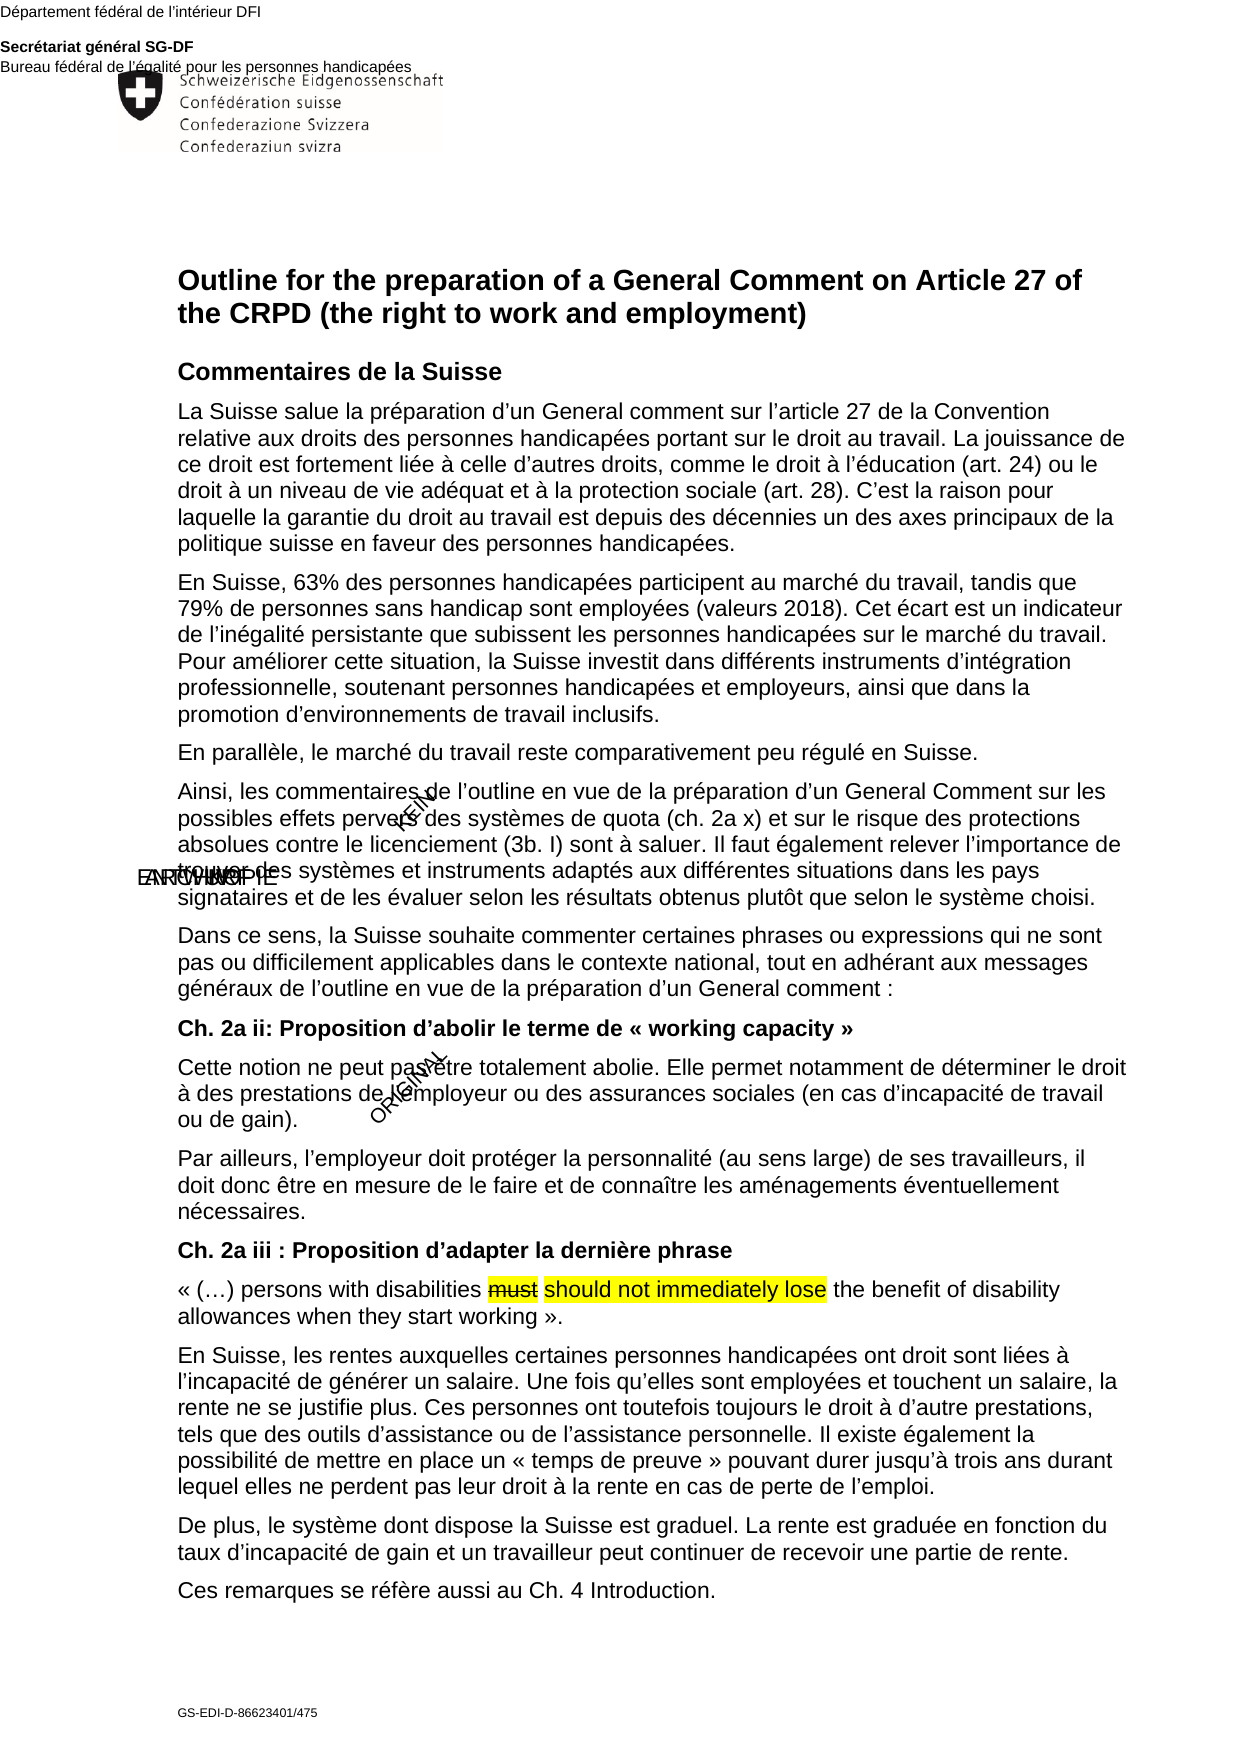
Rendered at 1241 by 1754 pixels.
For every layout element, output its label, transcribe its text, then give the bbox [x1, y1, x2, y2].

picture [118, 70, 443, 152]
text « (…) persons with disabilities must should not immediately lose the benefit of disability allowances when they start working ». [177, 1276, 1128, 1329]
text De plus, le système dont dispose la Suisse est graduel. La rente est graduée en fonction du taux d’incapacité de gain et un travailleur peut continuer de recevoir une partie de rente. [177, 1512, 1128, 1565]
text Dans ce sens, la Suisse souhaite commenter certaines phrases ou expressions qui ne sont pas ou difficilement applicables dans le contexte national, tout en adhérant aux messages généraux de l’outline en vue de la préparation d’un General comment : [177, 922, 1128, 1002]
text En Suisse, les rentes auxquelles certaines personnes handicapées ont droit sont liées à l’incapacité de générer un salaire. Une fois qu’elles sont employées et touchent un salaire, la rente ne se justifie plus. Ces personnes ont toutefois toujours le droit à d’autre prestations, tels que des outils d’assistance ou de l’assistance personnelle. Il existe également la possibilité de mettre en place un « temps de preuve » pouvant durer jusqu’à trois ans durant lequel elles ne perdent pas leur droit à la rente en cas de perte de l’emploi. [177, 1342, 1128, 1500]
subtitle Commentaires de la Suisse [177, 357, 1128, 386]
subtitle Ch. 2a ii: Proposition d’abolir le terme de « working capacity » [177, 1014, 1128, 1041]
text Cette notion ne peut pas être totalement abolie. Elle permet notamment de déterminer le droit à des prestations de l’employeur ou des assurances sociales (en cas d’incapacité de travail ou de gain). [177, 1054, 1128, 1133]
text Ainsi, les commentaires de l’outline en vue de la préparation d’un General Comment sur les possibles effets pervers des systèmes de quota (ch. 2a x) et sur le risque des protections absolues contre le licenciement (3b. I) sont à saluer. Il faut également relever l’importance de trouver des systèmes et instruments adaptés aux différentes situations dans les pays signataires et de les évaluer selon les résultats obtenus plutôt que selon le système choisi. [177, 778, 1128, 910]
subtitle Outline for the preparation of a General Comment on Article 27 of the CRPD (the right to work and employment) [177, 124, 1128, 330]
text Ces remarques se réfère aussi au Ch. 4 Introduction. [177, 1577, 1128, 1604]
text En parallèle, le marché du travail reste comparativement peu régulé en Suisse. [177, 739, 1128, 766]
subtitle Ch. 2a iii : Proposition d’adapter la dernière phrase [177, 1237, 1128, 1264]
text La Suisse salue la préparation d’un General comment sur l’article 27 de la Convention relative aux droits des personnes handicapées portant sur le droit au travail. La jouissance de ce droit est fortement liée à celle d’autres droits, comme le droit à l’éducation (art. 24) ou le droit à un niveau de vie adéquat et à la protection sociale (art. 28). C’est la raison pour laquelle la garantie du droit au travail est depuis des décennies un des axes principaux de la politique suisse en faveur des personnes handicapées. [177, 398, 1128, 556]
text Par ailleurs, l’employeur doit protéger la personnalité (au sens large) de ses travailleurs, il doit donc être en mesure de le faire et de connaître les aménagements éventuellement nécessaires. [177, 1145, 1128, 1224]
text En Suisse, 63% des personnes handicapées participent au marché du travail, tandis que 79% de personnes sans handicap sont employées (valeurs 2018). Cet écart est un indicateur de l’inégalité persistante que subissent les personnes handicapées sur le marché du travail. Pour améliorer cette situation, la Suisse investit dans différents instruments d’intégration professionnelle, soutenant personnes handicapées et employeurs, ainsi que dans la promotion d’environnements de travail inclusifs. [177, 569, 1128, 727]
